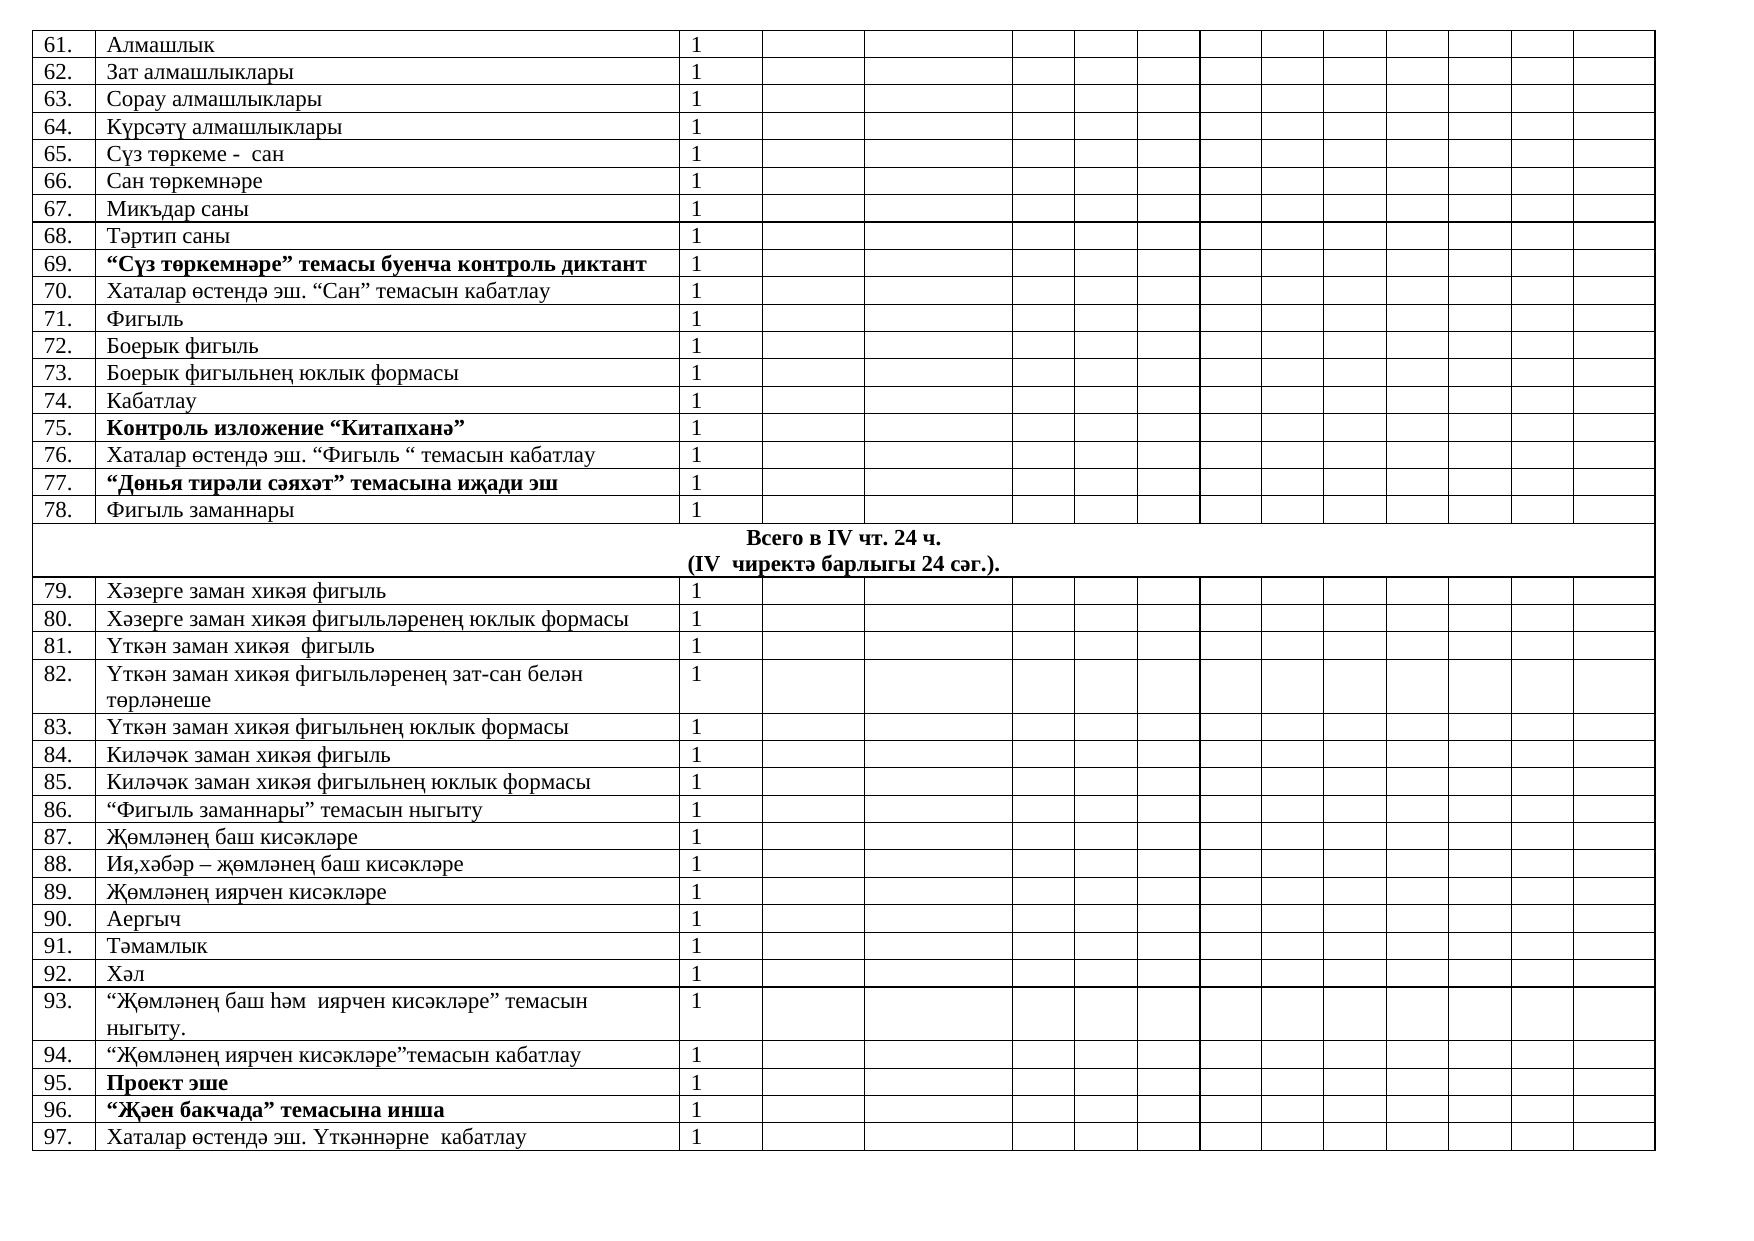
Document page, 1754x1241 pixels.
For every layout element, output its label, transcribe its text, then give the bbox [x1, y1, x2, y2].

table_cell [1262, 1096, 1323, 1122]
table_cell [1262, 195, 1323, 221]
table_cell [1013, 31, 1074, 57]
table_cell [1324, 496, 1386, 523]
table_cell [1013, 632, 1074, 659]
table_cell Үткән заман хикәя фигыль [96, 632, 679, 659]
table_cell [1075, 195, 1137, 221]
table_cell [1387, 768, 1448, 794]
table_cell [1324, 1096, 1386, 1122]
table_cell [1574, 850, 1654, 877]
table_cell [1324, 414, 1386, 441]
table_cell [1324, 988, 1386, 1040]
table_cell [1013, 496, 1074, 523]
table_cell [1449, 1041, 1511, 1067]
table_cell 75. [33, 414, 95, 441]
table_cell 1 [680, 85, 762, 112]
table_cell [1201, 850, 1261, 877]
table_cell 78. [33, 496, 95, 523]
table_cell Киләчәк заман хикәя фигыль [96, 741, 679, 767]
table_cell 92. [33, 960, 95, 986]
table_cell [1574, 140, 1654, 167]
table_cell [1574, 277, 1654, 303]
table_cell [865, 878, 1012, 904]
table_cell [1013, 359, 1074, 386]
table_cell [1574, 878, 1654, 904]
table_cell [1449, 250, 1511, 276]
table_cell [1387, 442, 1448, 468]
table_cell [1138, 796, 1199, 822]
table_cell [1075, 933, 1137, 959]
table_cell [1201, 496, 1261, 523]
table_cell 63. [33, 85, 95, 112]
table_cell [1262, 960, 1323, 986]
table_cell [1574, 168, 1654, 194]
table_cell [1262, 332, 1323, 358]
table_cell [1512, 1041, 1573, 1067]
table_cell [763, 714, 864, 740]
table_cell [1512, 469, 1573, 495]
table_cell [865, 605, 1012, 631]
table_cell [1138, 332, 1199, 358]
table_cell [1387, 387, 1448, 413]
table_cell [865, 113, 1012, 139]
table_cell [1138, 1041, 1199, 1067]
table_cell [1262, 823, 1323, 849]
table_cell Фигыль [96, 305, 679, 331]
table_cell Тәмамлык [96, 933, 679, 959]
table_cell [1387, 113, 1448, 139]
table_cell [1013, 1069, 1074, 1095]
table_cell [1262, 305, 1323, 331]
table_cell [1201, 1041, 1261, 1067]
table_cell [1201, 58, 1261, 84]
table_cell [1201, 933, 1261, 959]
table_cell [1449, 823, 1511, 849]
table_cell [1075, 1041, 1137, 1067]
table_cell [865, 496, 1012, 523]
table_cell [1262, 387, 1323, 413]
table_cell 74. [33, 387, 95, 413]
table_cell [1262, 223, 1323, 249]
table_cell [1138, 414, 1199, 441]
table_cell [865, 578, 1012, 604]
table_cell [1387, 1123, 1448, 1150]
table_cell [1075, 578, 1137, 604]
table_cell 89. [33, 878, 95, 904]
table_cell [1013, 878, 1074, 904]
table_cell 68. [33, 223, 95, 249]
table_cell 91. [33, 933, 95, 959]
table_cell [1262, 113, 1323, 139]
table_cell [763, 988, 864, 1040]
table_cell [763, 250, 864, 276]
table_cell [1201, 332, 1261, 358]
table_cell [1138, 305, 1199, 331]
table_cell [1574, 605, 1654, 631]
table_cell [1262, 359, 1323, 386]
table_cell 1 [680, 1069, 762, 1095]
table_cell [1013, 768, 1074, 794]
table_cell [1387, 195, 1448, 221]
table_cell [1138, 168, 1199, 194]
table_cell [1387, 332, 1448, 358]
table_cell [1201, 223, 1261, 249]
table_cell “Дөнья тирәли сәяхәт” темасына иҗади эш [96, 469, 679, 495]
table_cell Фигыль заманнары [96, 496, 679, 523]
table_cell [1324, 1041, 1386, 1067]
table_cell [1574, 578, 1654, 604]
table_cell [865, 414, 1012, 441]
table_cell [763, 277, 864, 303]
table_cell 1 [680, 113, 762, 139]
table_cell [1512, 1123, 1573, 1150]
table_cell Күрсәтү алмашлыклары [96, 113, 679, 139]
table_cell [1075, 714, 1137, 740]
table_cell Боерык фигыльнең юклык формасы [96, 359, 679, 386]
table_cell [1324, 660, 1386, 712]
table_cell [1075, 823, 1137, 849]
table_cell [1449, 988, 1511, 1040]
table_cell 94. [33, 1041, 95, 1067]
table_cell [1138, 660, 1199, 712]
table_cell 1 [680, 796, 762, 822]
table_cell 66. [33, 168, 95, 194]
table_cell [865, 741, 1012, 767]
table_cell [763, 768, 864, 794]
table_cell [1449, 195, 1511, 221]
table_cell [1512, 1069, 1573, 1095]
table_cell [1013, 714, 1074, 740]
table_cell [1387, 660, 1448, 712]
table_cell [1138, 988, 1199, 1040]
table_cell [1574, 823, 1654, 849]
table_cell 1 [680, 58, 762, 84]
table_cell [1574, 85, 1654, 112]
table_cell [1387, 277, 1448, 303]
table_cell 1 [680, 605, 762, 631]
table_cell 88. [33, 850, 95, 877]
table_cell [1201, 605, 1261, 631]
table_cell Үткән заман хикәя фигыльләренең зат-сан белән төрләнеше [96, 660, 679, 712]
table_cell [1138, 1123, 1199, 1150]
table_cell [865, 359, 1012, 386]
table_cell [1075, 1123, 1137, 1150]
table_cell Җөмләнең иярчен кисәкләре [96, 878, 679, 904]
table_cell [1138, 113, 1199, 139]
table_cell [1449, 140, 1511, 167]
table_cell [1449, 960, 1511, 986]
table_cell Хаталар өстендә эш. “Фигыль “ темасын кабатлау [96, 442, 679, 468]
table_cell 86. [33, 796, 95, 822]
table_cell [1449, 768, 1511, 794]
table_cell [1574, 332, 1654, 358]
table_cell [1075, 850, 1137, 877]
table_cell [1574, 714, 1654, 740]
table_cell [1075, 140, 1137, 167]
table_cell 1 [680, 305, 762, 331]
table_cell Сан төркемнәре [96, 168, 679, 194]
table_cell [1324, 823, 1386, 849]
table_cell [1262, 933, 1323, 959]
table_cell [1574, 905, 1654, 932]
table_cell [763, 1123, 864, 1150]
table_cell [1075, 469, 1137, 495]
table_cell [1324, 387, 1386, 413]
table_cell [1075, 113, 1137, 139]
table_cell Всего в IV чт. 24 ч. (IV чиректә барлыгы 24 сәг.). [33, 524, 1654, 576]
table_cell [1262, 878, 1323, 904]
table_cell [1201, 168, 1261, 194]
table_cell [1324, 960, 1386, 986]
table_cell 64. [33, 113, 95, 139]
table_cell 1 [680, 140, 762, 167]
table_cell [1512, 31, 1573, 57]
table_cell [865, 632, 1012, 659]
table_cell [1262, 140, 1323, 167]
table_cell [1075, 905, 1137, 932]
table_cell [1449, 741, 1511, 767]
table_cell [1262, 414, 1323, 441]
table_cell [1574, 960, 1654, 986]
table_cell [1138, 1096, 1199, 1122]
table_cell 1 [680, 250, 762, 276]
table_cell [1449, 905, 1511, 932]
table_cell 93. [33, 988, 95, 1040]
table_cell [763, 31, 864, 57]
table_cell 76. [33, 442, 95, 468]
table_cell 1 [680, 195, 762, 221]
table_cell 80. [33, 605, 95, 631]
table_cell [865, 660, 1012, 712]
table_cell 62. [33, 58, 95, 84]
table_cell [1138, 359, 1199, 386]
table_cell [1013, 332, 1074, 358]
table_cell [1013, 605, 1074, 631]
table_cell [1324, 223, 1386, 249]
table_cell [1449, 850, 1511, 877]
table_cell Тәртип саны [96, 223, 679, 249]
table_cell [1138, 605, 1199, 631]
table_cell [1574, 195, 1654, 221]
table_cell 1 [680, 988, 762, 1040]
table_cell [1449, 58, 1511, 84]
table_cell [763, 387, 864, 413]
table_cell [1449, 496, 1511, 523]
table_cell [1075, 878, 1137, 904]
table_cell 70. [33, 277, 95, 303]
table_cell 83. [33, 714, 95, 740]
table_cell [1075, 988, 1137, 1040]
table_cell [1324, 332, 1386, 358]
table_cell Контроль изложение “Китапханә” [96, 414, 679, 441]
table_cell 1 [680, 359, 762, 386]
table_cell [865, 140, 1012, 167]
table_cell [1324, 741, 1386, 767]
table_cell [1574, 58, 1654, 84]
table_cell [1449, 714, 1511, 740]
table_cell [1201, 305, 1261, 331]
table_cell [1201, 414, 1261, 441]
table_cell [1449, 442, 1511, 468]
table_cell 82. [33, 660, 95, 712]
table_cell [1201, 578, 1261, 604]
table_cell [1075, 496, 1137, 523]
table_cell Хәл [96, 960, 679, 986]
table_cell [1324, 1069, 1386, 1095]
table_cell [1574, 442, 1654, 468]
table_cell [1324, 250, 1386, 276]
table_cell [1138, 878, 1199, 904]
table_cell [1262, 768, 1323, 794]
table_cell [1324, 878, 1386, 904]
table_cell [1013, 796, 1074, 822]
table_cell 79. [33, 578, 95, 604]
table_cell [1138, 85, 1199, 112]
table_cell 1 [680, 578, 762, 604]
table_cell [1574, 414, 1654, 441]
table_cell 77. [33, 469, 95, 495]
table_cell [763, 223, 864, 249]
table_cell [1387, 140, 1448, 167]
table_cell [1512, 223, 1573, 249]
table_cell [1075, 305, 1137, 331]
table_cell [1201, 741, 1261, 767]
table_cell [1387, 714, 1448, 740]
table_cell [865, 905, 1012, 932]
table_cell [1013, 850, 1074, 877]
table_cell [865, 85, 1012, 112]
table_cell “Сүз төркемнәре” темасы буенча контроль диктант [96, 250, 679, 276]
table_cell [763, 578, 864, 604]
table_cell [1574, 1069, 1654, 1095]
table_cell [1138, 1069, 1199, 1095]
table_cell [1138, 387, 1199, 413]
table_cell [1449, 414, 1511, 441]
table_cell [1138, 850, 1199, 877]
table_cell [865, 332, 1012, 358]
table_cell [763, 1041, 864, 1067]
table_cell [1512, 250, 1573, 276]
table_cell [763, 195, 864, 221]
table_cell [1387, 31, 1448, 57]
table_cell [1574, 387, 1654, 413]
table_cell [1449, 85, 1511, 112]
table_cell [1075, 332, 1137, 358]
table_cell [763, 305, 864, 331]
table_cell [1013, 250, 1074, 276]
table_cell [865, 714, 1012, 740]
table_cell [1449, 605, 1511, 631]
table_cell [1387, 988, 1448, 1040]
table_cell [1201, 796, 1261, 822]
table_cell [1201, 387, 1261, 413]
table_cell [1387, 796, 1448, 822]
table_cell [1262, 905, 1323, 932]
table_cell [1201, 714, 1261, 740]
table_cell [1574, 741, 1654, 767]
table_cell [1138, 768, 1199, 794]
table_cell [1013, 988, 1074, 1040]
table_cell [1262, 442, 1323, 468]
table_cell Үткән заман хикәя фигыльнең юклык формасы [96, 714, 679, 740]
table_cell Киләчәк заман хикәя фигыльнең юклык формасы [96, 768, 679, 794]
table_cell [1013, 660, 1074, 712]
table_cell [1574, 496, 1654, 523]
table_cell “Җөмләнең иярчен кисәкләре”темасын кабатлау [96, 1041, 679, 1067]
table_cell [763, 905, 864, 932]
table_cell “Җәен бакчада” темасына инша [96, 1096, 679, 1122]
table_cell [1512, 905, 1573, 932]
table_cell [1512, 850, 1573, 877]
table_cell [1201, 442, 1261, 468]
table_cell [1201, 31, 1261, 57]
table_cell [1138, 277, 1199, 303]
table_cell [1512, 168, 1573, 194]
table_cell [1201, 823, 1261, 849]
table_cell [1013, 442, 1074, 468]
table_cell [1075, 58, 1137, 84]
table_cell [1013, 387, 1074, 413]
table_cell [763, 442, 864, 468]
table_cell [763, 414, 864, 441]
table_cell [1324, 305, 1386, 331]
table_cell [1262, 1041, 1323, 1067]
table_cell 1 [680, 768, 762, 794]
table_cell [865, 387, 1012, 413]
table_cell [1138, 714, 1199, 740]
table_cell [1201, 250, 1261, 276]
table_cell 1 [680, 223, 762, 249]
table_cell Аергыч [96, 905, 679, 932]
table_cell [1262, 58, 1323, 84]
table_cell [1512, 332, 1573, 358]
table_cell [1512, 933, 1573, 959]
table_cell [1512, 442, 1573, 468]
table_cell [865, 442, 1012, 468]
table_cell [1075, 387, 1137, 413]
table_cell 96. [33, 1096, 95, 1122]
table_cell “Фигыль заманнары” темасын ныгыту [96, 796, 679, 822]
table_cell [1387, 496, 1448, 523]
table_cell [1574, 31, 1654, 57]
table_cell [1201, 768, 1261, 794]
table_cell [865, 168, 1012, 194]
table_cell [1138, 578, 1199, 604]
table_cell [1449, 168, 1511, 194]
table_cell [1449, 578, 1511, 604]
table_cell [1324, 195, 1386, 221]
table_cell [763, 1096, 864, 1122]
table_cell [1449, 796, 1511, 822]
table_cell [1449, 1069, 1511, 1095]
table_cell [1449, 277, 1511, 303]
table_cell [1512, 878, 1573, 904]
table_cell [1387, 850, 1448, 877]
table_cell 85. [33, 768, 95, 794]
table_cell [1449, 305, 1511, 331]
table_cell [1512, 796, 1573, 822]
table_cell Хәзерге заман хикәя фигыльләренең юклык формасы [96, 605, 679, 631]
table_cell [1512, 195, 1573, 221]
table_cell [1138, 223, 1199, 249]
table_cell 1 [680, 469, 762, 495]
table_cell [1324, 933, 1386, 959]
table_cell 1 [680, 1123, 762, 1150]
table_cell Сорау алмашлыклары [96, 85, 679, 112]
table_cell 1 [680, 660, 762, 712]
table_cell [1512, 85, 1573, 112]
table_cell 87. [33, 823, 95, 849]
table_cell [1574, 469, 1654, 495]
table_cell [1512, 988, 1573, 1040]
table_cell [1574, 113, 1654, 139]
table_cell [1387, 469, 1448, 495]
table_cell 84. [33, 741, 95, 767]
table_cell [1387, 359, 1448, 386]
table_cell [1013, 469, 1074, 495]
table_cell Микъдар саны [96, 195, 679, 221]
table_cell [1262, 496, 1323, 523]
table_cell 1 [680, 414, 762, 441]
table_cell [1013, 1123, 1074, 1150]
table_cell [1262, 168, 1323, 194]
table_cell [1324, 905, 1386, 932]
table_cell [865, 195, 1012, 221]
table_cell [1387, 823, 1448, 849]
table_cell Алмашлык [96, 31, 679, 57]
table_cell [1387, 250, 1448, 276]
table_cell [1512, 741, 1573, 767]
table_cell [865, 1069, 1012, 1095]
table_cell [1324, 469, 1386, 495]
table_cell [1449, 31, 1511, 57]
table_cell [865, 58, 1012, 84]
table_cell [1387, 58, 1448, 84]
table_cell [1574, 933, 1654, 959]
table_cell [1262, 277, 1323, 303]
table_cell [1013, 113, 1074, 139]
table_cell [1387, 632, 1448, 659]
table_cell [1075, 442, 1137, 468]
table_cell [865, 988, 1012, 1040]
table_cell 1 [680, 850, 762, 877]
table_cell [1262, 469, 1323, 495]
table_cell [865, 305, 1012, 331]
table_cell [1512, 277, 1573, 303]
table_cell [763, 140, 864, 167]
table_cell [1138, 469, 1199, 495]
table_cell [1138, 442, 1199, 468]
table_cell 1 [680, 878, 762, 904]
table_cell 69. [33, 250, 95, 276]
table_cell [1574, 660, 1654, 712]
table_cell [1449, 1096, 1511, 1122]
table_cell [1262, 988, 1323, 1040]
table_cell [1324, 578, 1386, 604]
table_cell [1512, 387, 1573, 413]
table_cell [763, 823, 864, 849]
table_cell Хаталар өстендә эш. “Сан” темасын кабатлау [96, 277, 679, 303]
table_cell [1262, 660, 1323, 712]
table_cell [1075, 223, 1137, 249]
table_cell [1574, 1096, 1654, 1122]
table_cell [1387, 305, 1448, 331]
table_cell [1013, 140, 1074, 167]
table_cell [1138, 496, 1199, 523]
table_cell [1574, 359, 1654, 386]
table_cell [865, 1096, 1012, 1122]
table_cell [865, 850, 1012, 877]
table_cell [1075, 1096, 1137, 1122]
table_cell 1 [680, 741, 762, 767]
table_cell [1449, 332, 1511, 358]
table_cell [1138, 823, 1199, 849]
table_cell Хәзерге заман хикәя фигыль [96, 578, 679, 604]
table_cell 1 [680, 387, 762, 413]
table_cell [1512, 58, 1573, 84]
table_cell [1075, 632, 1137, 659]
table_cell 1 [680, 714, 762, 740]
table_cell [1574, 1041, 1654, 1067]
table_cell [1512, 578, 1573, 604]
table_cell [865, 223, 1012, 249]
table_cell 67. [33, 195, 95, 221]
table_cell [1262, 741, 1323, 767]
table_cell [1324, 113, 1386, 139]
table_cell Сүз төркеме - сан [96, 140, 679, 167]
table_cell [1075, 796, 1137, 822]
table_cell [1387, 905, 1448, 932]
table_cell Зат алмашлыклары [96, 58, 679, 84]
table_cell [865, 1123, 1012, 1150]
table_cell [865, 796, 1012, 822]
table_cell [1075, 768, 1137, 794]
table_cell [763, 168, 864, 194]
table_cell [1512, 359, 1573, 386]
table_cell [1262, 1069, 1323, 1095]
table_cell [1512, 823, 1573, 849]
table_cell [1201, 140, 1261, 167]
table_cell [1387, 1069, 1448, 1095]
table_cell [1449, 359, 1511, 386]
table_cell 95. [33, 1069, 95, 1095]
table_cell 65. [33, 140, 95, 167]
table_cell [1075, 250, 1137, 276]
table_cell [763, 632, 864, 659]
table_cell [1449, 113, 1511, 139]
table_cell [1324, 768, 1386, 794]
table_cell [1574, 632, 1654, 659]
table_cell [1449, 933, 1511, 959]
table_cell 1 [680, 496, 762, 523]
table_cell [1201, 1123, 1261, 1150]
table_cell [865, 1041, 1012, 1067]
table_cell 71. [33, 305, 95, 331]
table_cell [1324, 714, 1386, 740]
table_cell 1 [680, 960, 762, 986]
table_cell [1262, 850, 1323, 877]
table_cell [1449, 1123, 1511, 1150]
table_cell [1138, 741, 1199, 767]
table_cell [1324, 277, 1386, 303]
table_cell [1013, 277, 1074, 303]
table_cell [865, 31, 1012, 57]
table_cell [1324, 850, 1386, 877]
table_cell [1013, 1041, 1074, 1067]
table_cell [865, 768, 1012, 794]
table_cell [1013, 823, 1074, 849]
table_cell [1138, 960, 1199, 986]
table_cell [1574, 1123, 1654, 1150]
table_cell [1013, 1096, 1074, 1122]
table_cell [1138, 905, 1199, 932]
table_cell [763, 1069, 864, 1095]
table_cell Кабатлау [96, 387, 679, 413]
table_cell [1512, 605, 1573, 631]
table_cell [1387, 578, 1448, 604]
table_cell [1201, 960, 1261, 986]
table_cell [1013, 960, 1074, 986]
table_cell [1138, 250, 1199, 276]
table_cell [1512, 414, 1573, 441]
table_cell [1075, 960, 1137, 986]
table_cell [763, 496, 864, 523]
table_cell Проект эше [96, 1069, 679, 1095]
table_cell [1201, 85, 1261, 112]
table_cell [1138, 933, 1199, 959]
table_cell [763, 359, 864, 386]
table_cell 1 [680, 31, 762, 57]
table_cell [763, 85, 864, 112]
table_cell Боерык фигыль [96, 332, 679, 358]
table_cell 1 [680, 1041, 762, 1067]
table_cell [1075, 605, 1137, 631]
table_cell [1201, 1069, 1261, 1095]
table_cell Җөмләнең баш кисәкләре [96, 823, 679, 849]
table_cell [1387, 168, 1448, 194]
table_cell [1262, 250, 1323, 276]
table_cell [1201, 277, 1261, 303]
table_cell [763, 660, 864, 712]
table_cell [1013, 85, 1074, 112]
table_cell [1324, 632, 1386, 659]
table_cell [1138, 195, 1199, 221]
table_cell [1387, 414, 1448, 441]
table_cell 1 [680, 823, 762, 849]
table_cell [1324, 168, 1386, 194]
table_cell [1574, 768, 1654, 794]
table_cell 72. [33, 332, 95, 358]
table_cell 61. [33, 31, 95, 57]
table_cell [1013, 168, 1074, 194]
table_cell 1 [680, 332, 762, 358]
table_cell [1512, 113, 1573, 139]
table_cell [1262, 714, 1323, 740]
table_cell [763, 332, 864, 358]
table_cell [1324, 1123, 1386, 1150]
table_cell [1387, 1096, 1448, 1122]
table_cell [865, 277, 1012, 303]
table_cell [1387, 605, 1448, 631]
table_cell [1324, 31, 1386, 57]
table_cell [763, 113, 864, 139]
table_cell [1574, 223, 1654, 249]
table_cell [1138, 632, 1199, 659]
table_cell [1387, 741, 1448, 767]
table_cell [1201, 1096, 1261, 1122]
table_cell [1138, 58, 1199, 84]
table_cell [1449, 660, 1511, 712]
table_cell [1387, 878, 1448, 904]
table_cell [1262, 796, 1323, 822]
table_cell [1512, 768, 1573, 794]
table_cell [1201, 988, 1261, 1040]
table_cell [1512, 496, 1573, 523]
table_cell [1324, 796, 1386, 822]
table_cell 1 [680, 1096, 762, 1122]
table_cell [1138, 140, 1199, 167]
table_cell [1201, 113, 1261, 139]
table_cell 90. [33, 905, 95, 932]
table_cell [1262, 605, 1323, 631]
table_cell “Җөмләнең баш һәм иярчен кисәкләре” темасын ныгыту. [96, 988, 679, 1040]
table_cell [1512, 1096, 1573, 1122]
table_cell [1512, 660, 1573, 712]
table_cell [1387, 933, 1448, 959]
table_cell [1201, 632, 1261, 659]
table_cell [1574, 988, 1654, 1040]
table_cell [1201, 660, 1261, 712]
table_cell [1324, 359, 1386, 386]
table_cell [1262, 578, 1323, 604]
table_cell [865, 960, 1012, 986]
table_cell [1324, 58, 1386, 84]
table_cell [1387, 1041, 1448, 1067]
table_cell [1201, 469, 1261, 495]
table_cell [1387, 223, 1448, 249]
table_cell [763, 796, 864, 822]
table_cell [763, 960, 864, 986]
table_cell [1013, 905, 1074, 932]
table_cell [763, 605, 864, 631]
table_cell 97. [33, 1123, 95, 1150]
table_cell [763, 878, 864, 904]
table_cell [865, 250, 1012, 276]
table_cell [1201, 195, 1261, 221]
table_cell [1013, 741, 1074, 767]
table_cell [1013, 414, 1074, 441]
table_cell [1262, 31, 1323, 57]
table_cell 81. [33, 632, 95, 659]
table_cell [1512, 140, 1573, 167]
table_cell 1 [680, 905, 762, 932]
table_cell [1262, 632, 1323, 659]
table_cell [1262, 85, 1323, 112]
table_cell [1387, 960, 1448, 986]
table_cell 1 [680, 277, 762, 303]
table_cell [763, 58, 864, 84]
table_cell [1449, 878, 1511, 904]
table_cell Ия,хәбәр – җөмләнең баш кисәкләре [96, 850, 679, 877]
table_cell [1013, 195, 1074, 221]
table_cell [1013, 305, 1074, 331]
table_cell [1075, 359, 1137, 386]
table_cell [1449, 223, 1511, 249]
table_cell [1013, 58, 1074, 84]
table_cell [1075, 168, 1137, 194]
table_cell [1075, 277, 1137, 303]
table_cell [1574, 250, 1654, 276]
table_cell [763, 741, 864, 767]
table_cell [1013, 933, 1074, 959]
table_cell [1138, 31, 1199, 57]
table_cell [1075, 85, 1137, 112]
table_cell Хаталар өстендә эш. Үткәннәрне кабатлау [96, 1123, 679, 1150]
table_cell 1 [680, 632, 762, 659]
table_cell 1 [680, 168, 762, 194]
table_cell [1201, 359, 1261, 386]
table_cell [865, 469, 1012, 495]
table_cell [763, 469, 864, 495]
table_cell [1574, 305, 1654, 331]
table_cell [865, 823, 1012, 849]
table_cell [1449, 632, 1511, 659]
table_cell [1449, 469, 1511, 495]
table_cell [763, 850, 864, 877]
table_cell 73. [33, 359, 95, 386]
table_cell [1075, 414, 1137, 441]
table_cell [1075, 31, 1137, 57]
table_cell [1075, 1069, 1137, 1095]
table_cell [1013, 223, 1074, 249]
table_cell [1324, 85, 1386, 112]
table_cell [1512, 305, 1573, 331]
table_cell [763, 933, 864, 959]
table_cell 1 [680, 442, 762, 468]
table_cell [1013, 578, 1074, 604]
table_cell [1387, 85, 1448, 112]
table_cell [1324, 605, 1386, 631]
table_cell [1262, 1123, 1323, 1150]
table_cell [1324, 140, 1386, 167]
table_cell [1512, 632, 1573, 659]
table_cell [1512, 960, 1573, 986]
table_cell 1 [680, 933, 762, 959]
table_cell [1075, 741, 1137, 767]
table_cell [1449, 387, 1511, 413]
table_cell [1201, 878, 1261, 904]
table_cell [1075, 660, 1137, 712]
table_cell [1201, 905, 1261, 932]
table_cell [1324, 442, 1386, 468]
table_cell [1512, 714, 1573, 740]
table_cell [1574, 796, 1654, 822]
table_cell [865, 933, 1012, 959]
